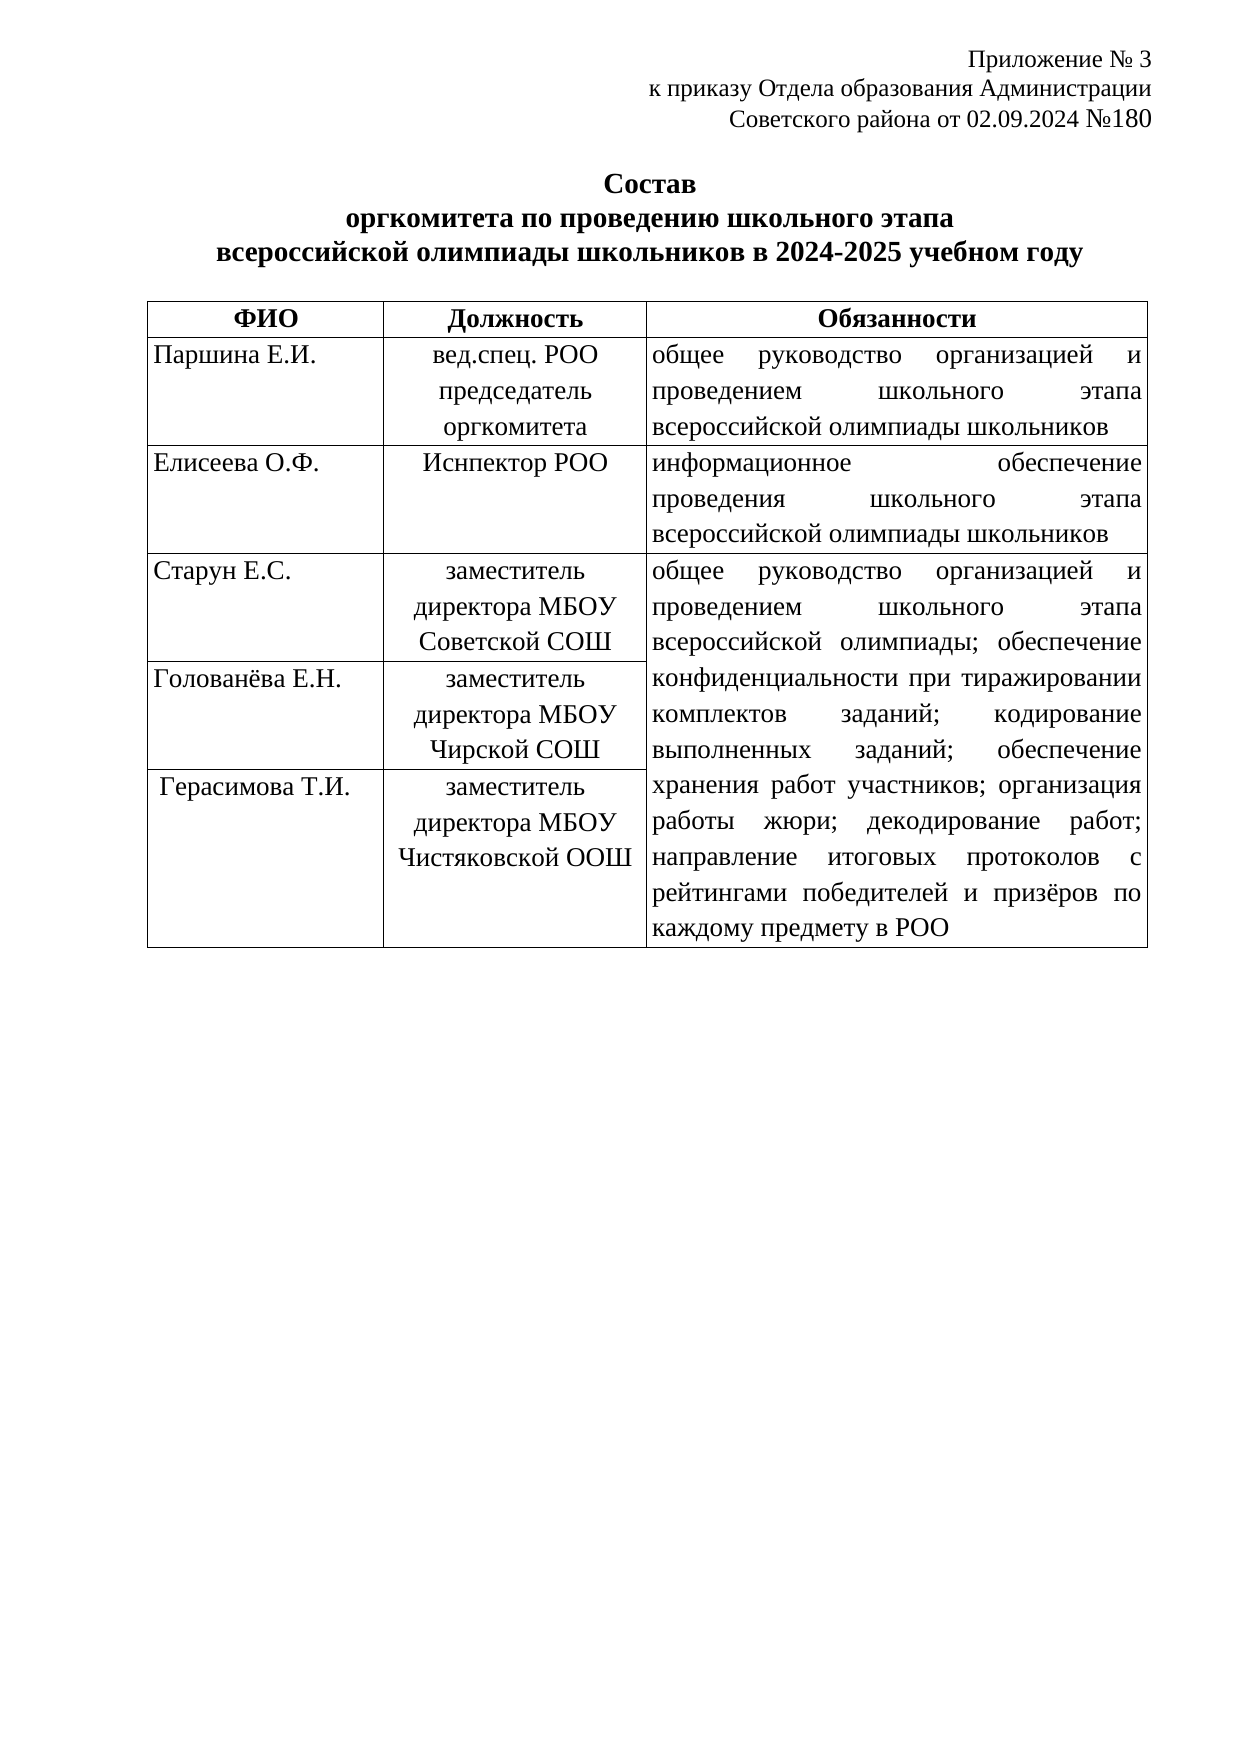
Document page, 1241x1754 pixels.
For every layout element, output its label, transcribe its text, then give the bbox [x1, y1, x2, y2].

table_cell информационное обеспечение проведения школьного этапа всероссийской олимпиады школьников [647, 446, 1147, 553]
table_cell Иснпектор РОО [384, 446, 646, 553]
text Советского района от 02.09.2024 №180 [148, 102, 1152, 133]
table_cell заместитель директора МБОУ Чистяковской ООШ [384, 770, 646, 947]
table_header Обязанности [647, 302, 1147, 337]
table_header ФИО [148, 302, 383, 337]
text к приказу Отдела образования Администрации [148, 73, 1152, 102]
table_header Должность [384, 302, 646, 337]
table_cell Паршина Е.И. [148, 338, 383, 445]
text Приложение № 3 [148, 44, 1152, 73]
table_cell общее руководство организацией и проведением школьного этапа всероссийской олимпиады; обеспечение конфиденциальности при тиражировании комплектов заданий; кодирование выполненных заданий; обеспечение хранения работ участников; организация работы жюри; декодирование работ; направление итоговых протоколов с рейтингами победителей и призёров по каждому предмету в РОО [647, 554, 1147, 947]
table_cell заместитель директора МБОУ Советской СОШ [384, 554, 646, 661]
table_cell Старун Е.С. [148, 554, 383, 661]
table_cell заместитель директора МБОУ Чирской СОШ [384, 662, 646, 769]
table_cell Голованёва Е.Н. [148, 662, 383, 769]
text оргкомитета по проведению школьного этапа [148, 200, 1152, 234]
table_cell общее руководство организацией и проведением школьного этапа всероссийской олимпиады школьников [647, 338, 1147, 445]
text Состав [148, 167, 1152, 200]
table_cell Герасимова Т.И. [148, 770, 383, 947]
text всероссийской олимпиады школьников в 2024-2025 учебном году [148, 234, 1152, 267]
table_cell вед.спец. РОО председатель оргкомитета [384, 338, 646, 445]
table_cell Елисеева О.Ф. [148, 446, 383, 553]
